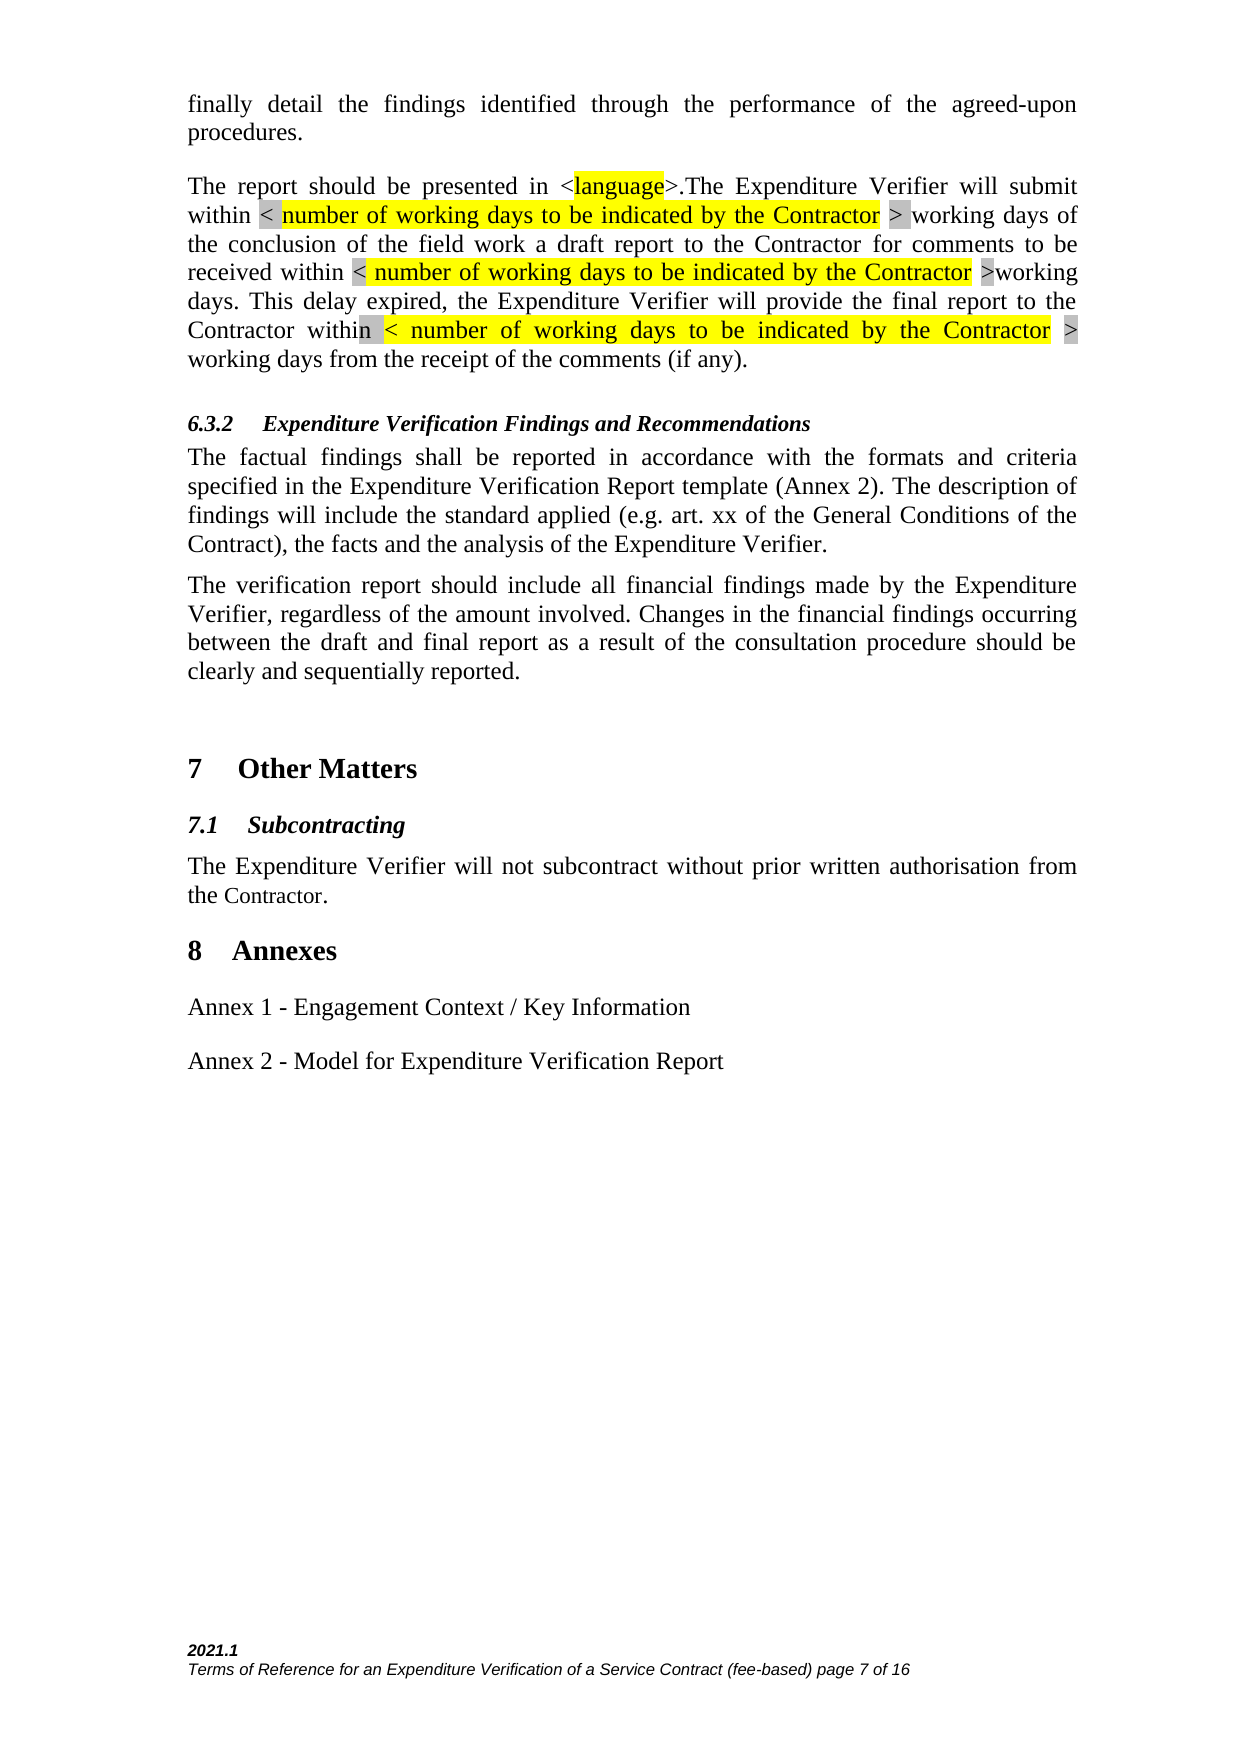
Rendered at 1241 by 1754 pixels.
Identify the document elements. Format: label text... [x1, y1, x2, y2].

text The verification report should include all financial findings made by the Expenditure Verifier, regardless of the amount involved. Changes in the financial findings occurring between the draft and final report as a result of the consultation procedure should be clearly and sequentially reported. [187, 570, 1078, 685]
subtitle Expenditure Verification Findings and Recommendations [187, 410, 1078, 436]
text The report should be presented in <language>.The Expenditure Verifier will submit within < number of working days to be indicated by the Contractor > working days of the conclusion of the field work a draft report to the Contractor for comments to be received within < number of working days to be indicated by the Contractor >working days. This delay expired, the Expenditure Verifier will provide the final report to the Contractor within < number of working days to be indicated by the Contractor > working days from the receipt of the comments (if any). [187, 171, 1078, 372]
text The factual findings shall be reported in accordance with the formats and criteria specified in the Expenditure Verification Report template (Annex 2). The description of findings will include the standard applied (e.g. art. xx of the General Conditions of the Contract), the facts and the analysis of the Expenditure Verifier. [187, 442, 1078, 557]
text The Expenditure Verifier will not subcontract without prior written authorisation from the Contractor. [187, 851, 1078, 908]
subtitle Annexes [187, 933, 1078, 967]
text Annex 2 - Model for Expenditure Verification Report [187, 1046, 1078, 1074]
subtitle Subcontracting [187, 810, 1078, 838]
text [187, 89, 1078, 146]
text Annex 1 - Engagement Context / Key Information [187, 992, 1078, 1021]
subtitle Other Matters [187, 751, 1078, 785]
